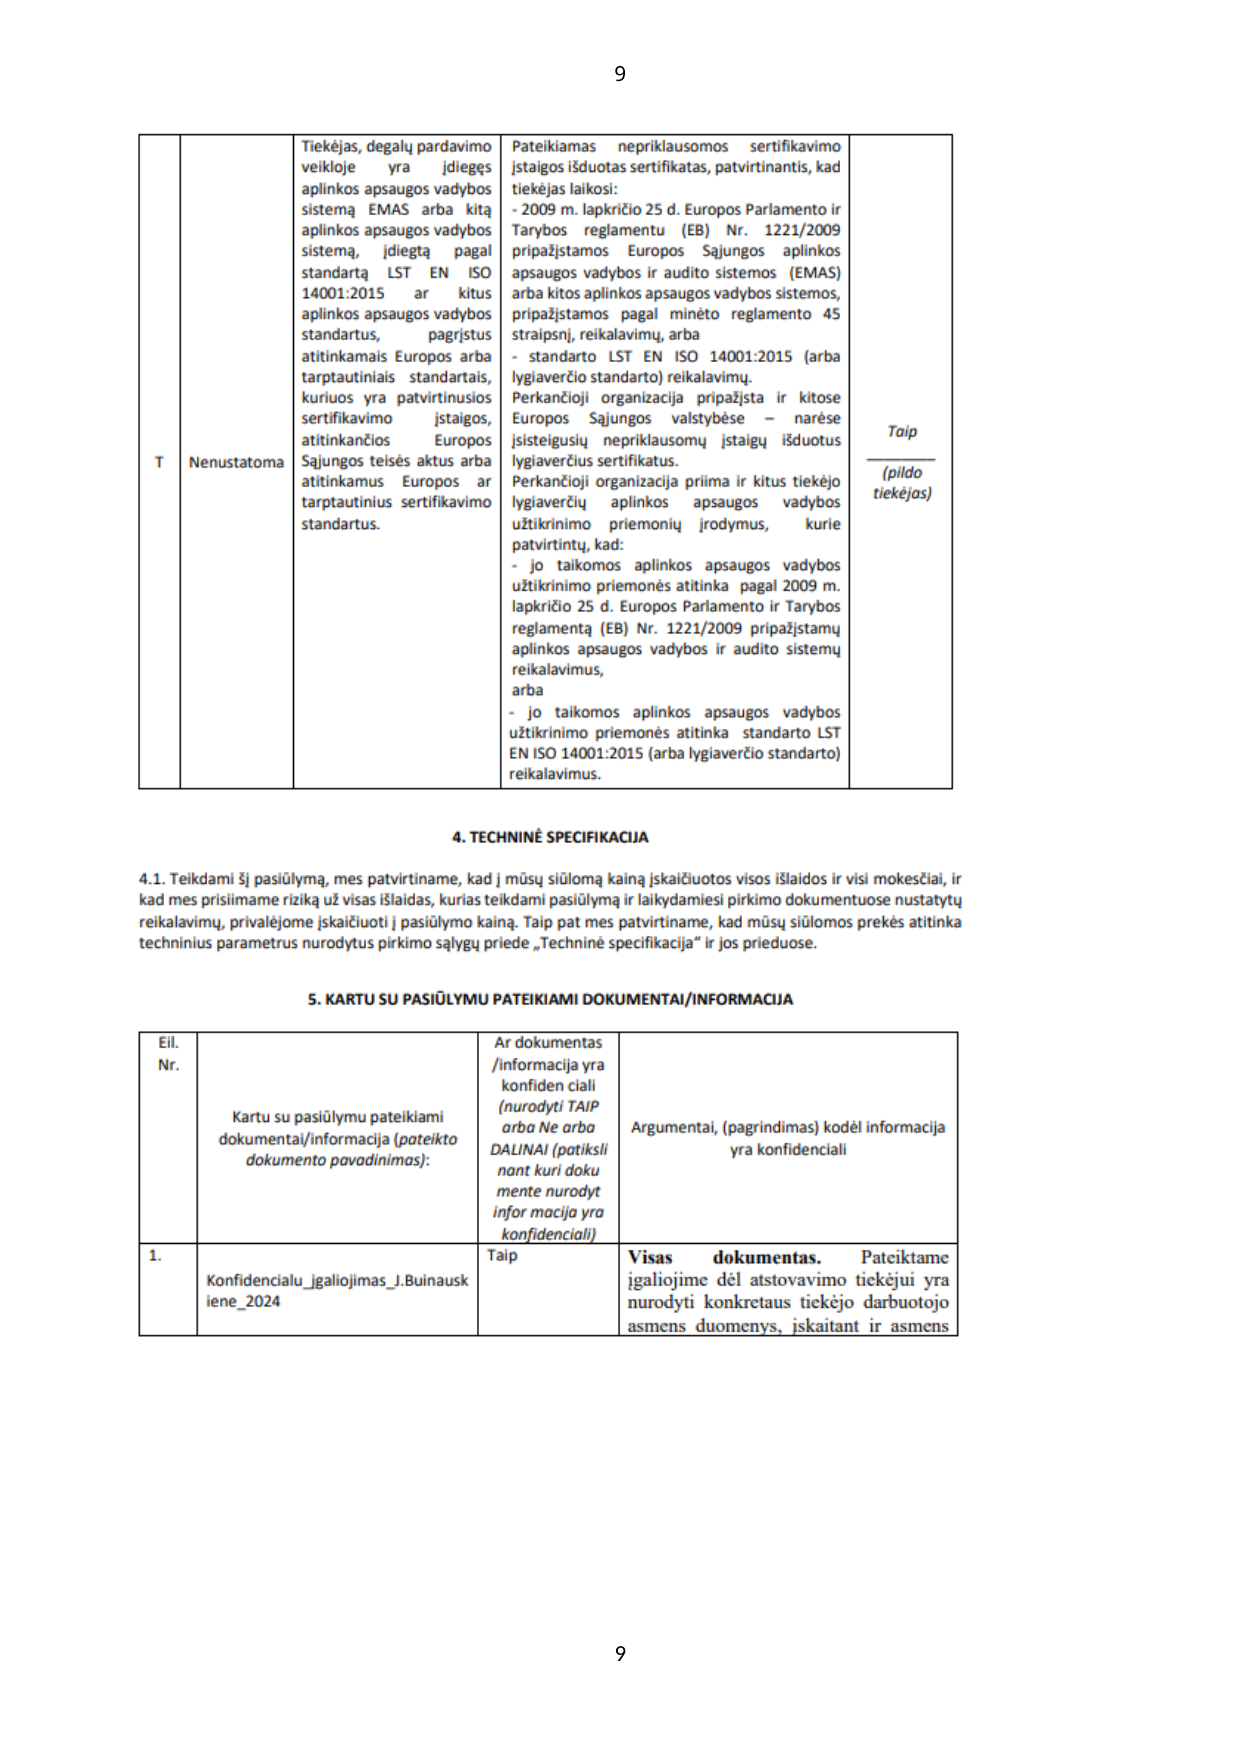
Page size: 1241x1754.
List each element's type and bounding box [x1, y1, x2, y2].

picture [118, 822, 981, 1356]
picture [118, 118, 965, 798]
